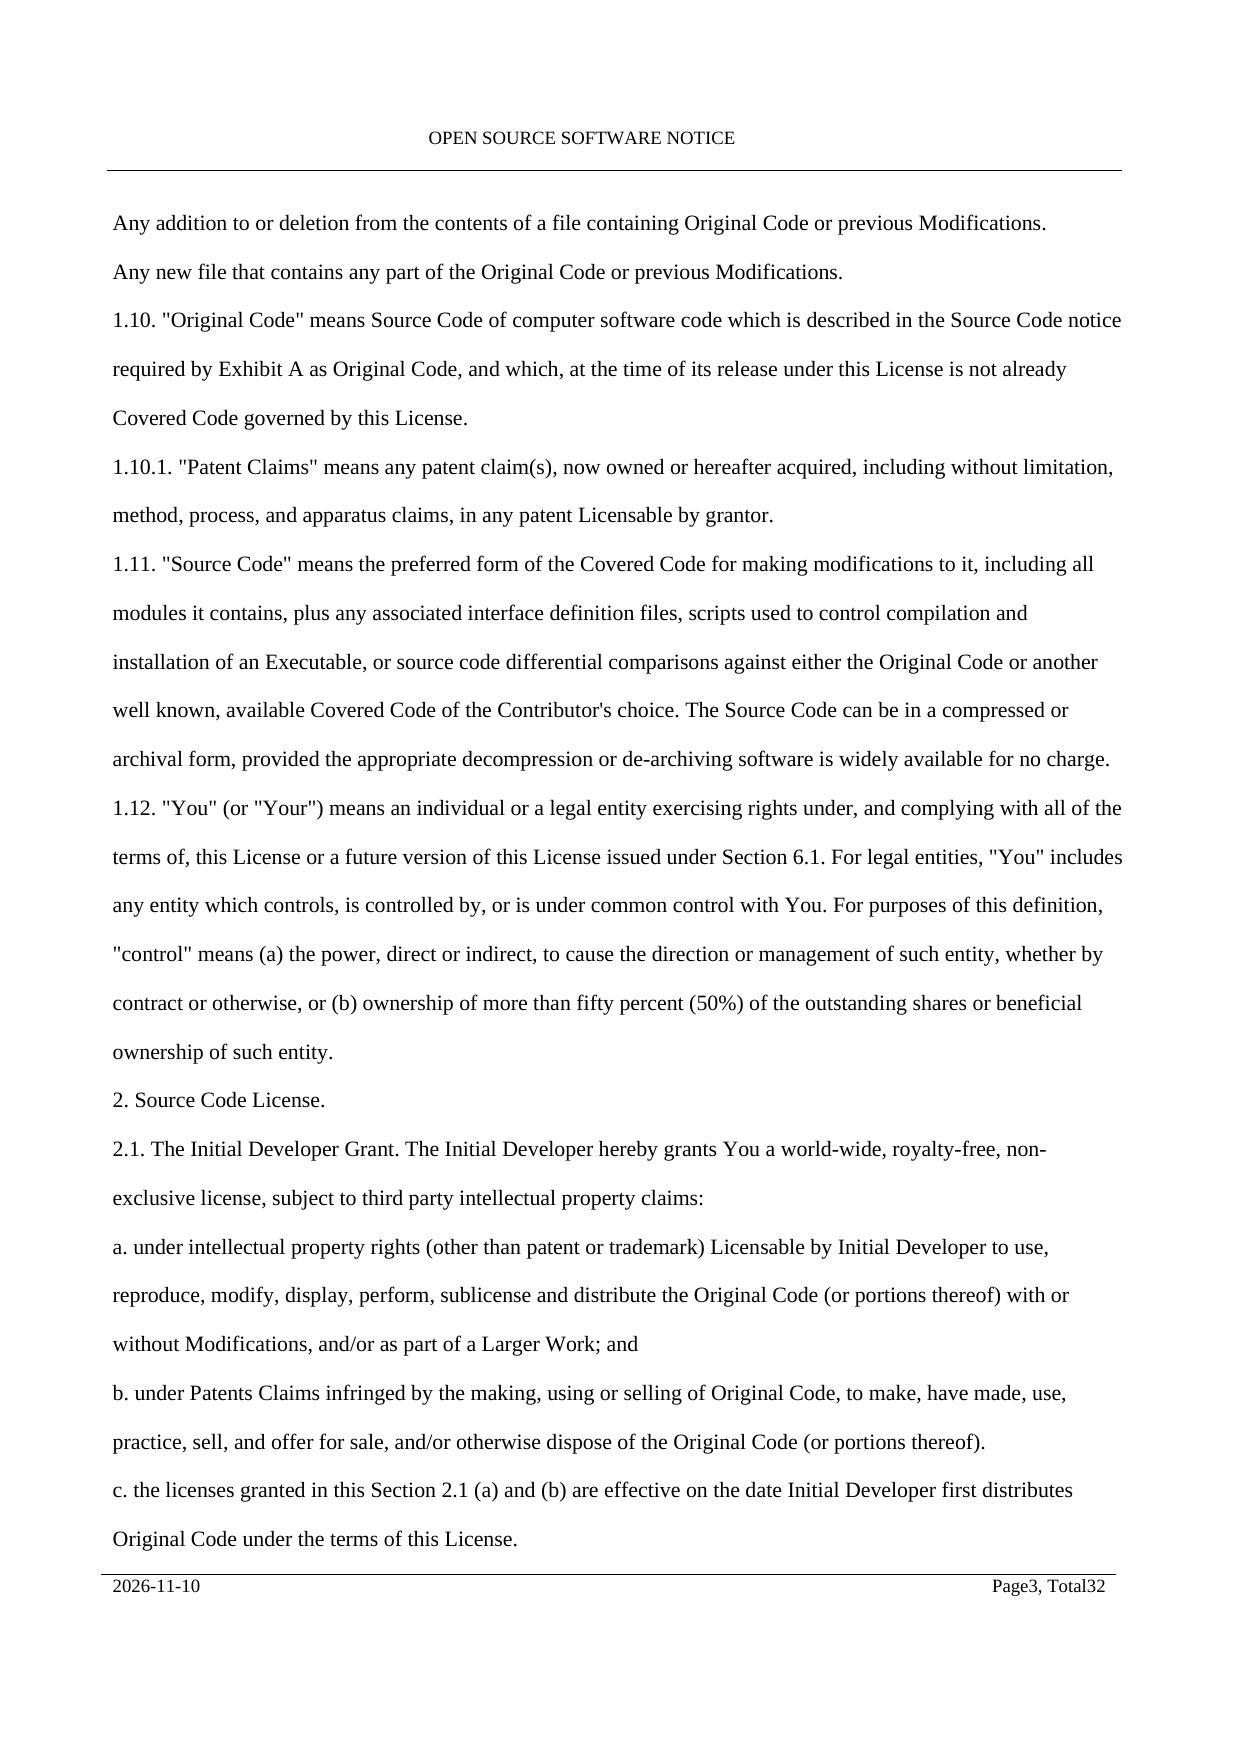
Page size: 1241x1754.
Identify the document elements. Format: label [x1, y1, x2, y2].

text [112, 206, 1128, 1555]
